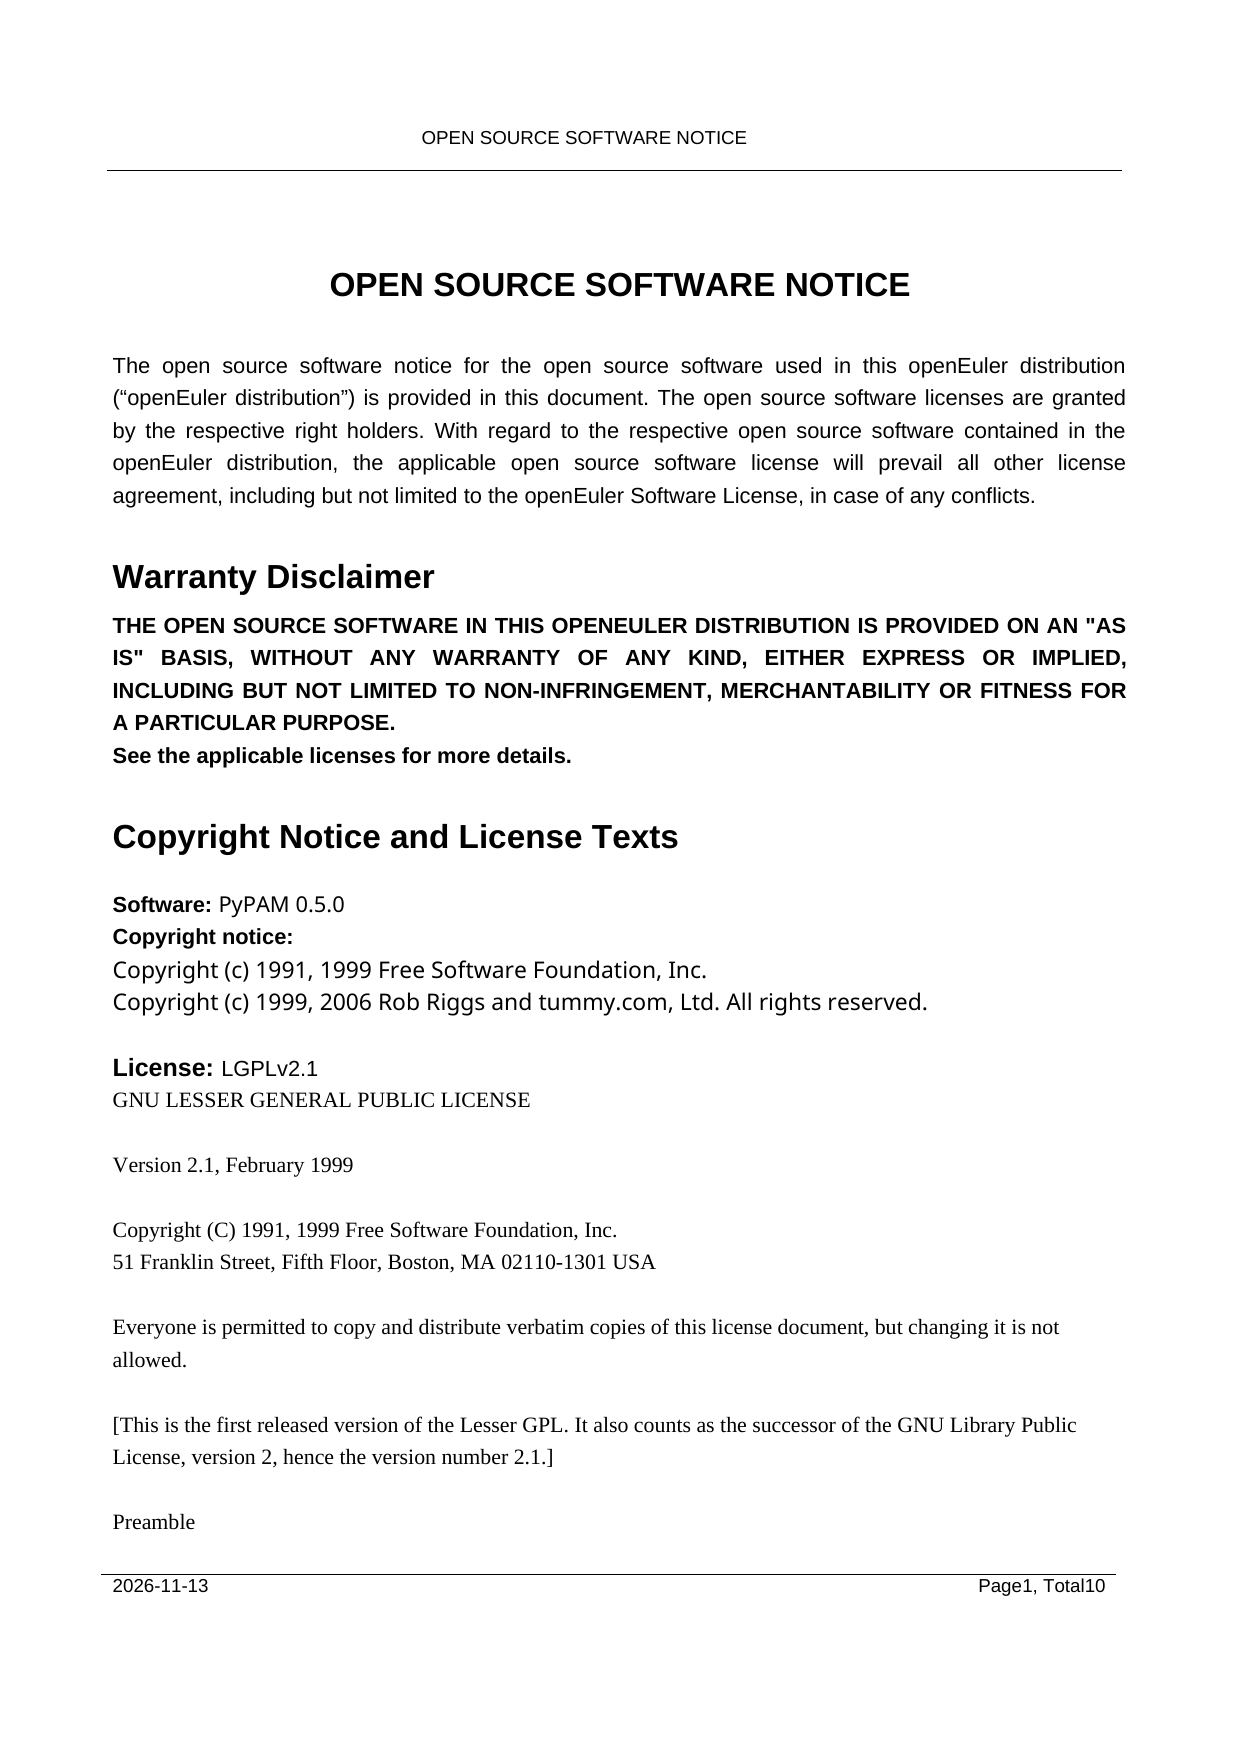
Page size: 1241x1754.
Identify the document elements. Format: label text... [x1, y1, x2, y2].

text OPEN SOURCE SOFTWARE NOTICE [112, 251, 1128, 316]
text The open source software notice for the open source software used in this openEuler distribution (“openEuler distribution”) is provided in this document. The open source software licenses are granted by the respective right holders. With regard to the respective open source software contained in the openEuler distribution, the applicable open source software license will prevail all other license agreement, including but not limited to the openEuler Software License, in case of any conflicts. [112, 349, 1128, 511]
text Copyright (c) 1991, 1999 Free Software Foundation, Inc. Copyright (c) 1999, 2006 Rob Riggs and tummy.com, Ltd. All rights reserved. [112, 953, 1128, 1051]
text Copyright Notice and License Texts [112, 804, 1128, 869]
text THE OPEN SOURCE SOFTWARE IN THIS OPENEULER DISTRIBUTION IS PROVIDED ON AN "AS IS" BASIS, WITHOUT ANY WARRANTY OF ANY KIND, EITHER EXPRESS OR IMPLIED, INCLUDING BUT NOT LIMITED TO NON-INFRINGEMENT, MERCHANTABILITY OR FITNESS FOR A PARTICULAR PURPOSE. See the applicable licenses for more details. [112, 609, 1128, 771]
text Copyright notice: [112, 921, 1128, 953]
text Warranty Disclaimer [112, 544, 1128, 609]
text Software: PyPAM 0.5.0 [112, 888, 1128, 921]
text License: LGPLv2.1 [112, 1051, 1128, 1083]
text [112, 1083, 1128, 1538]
